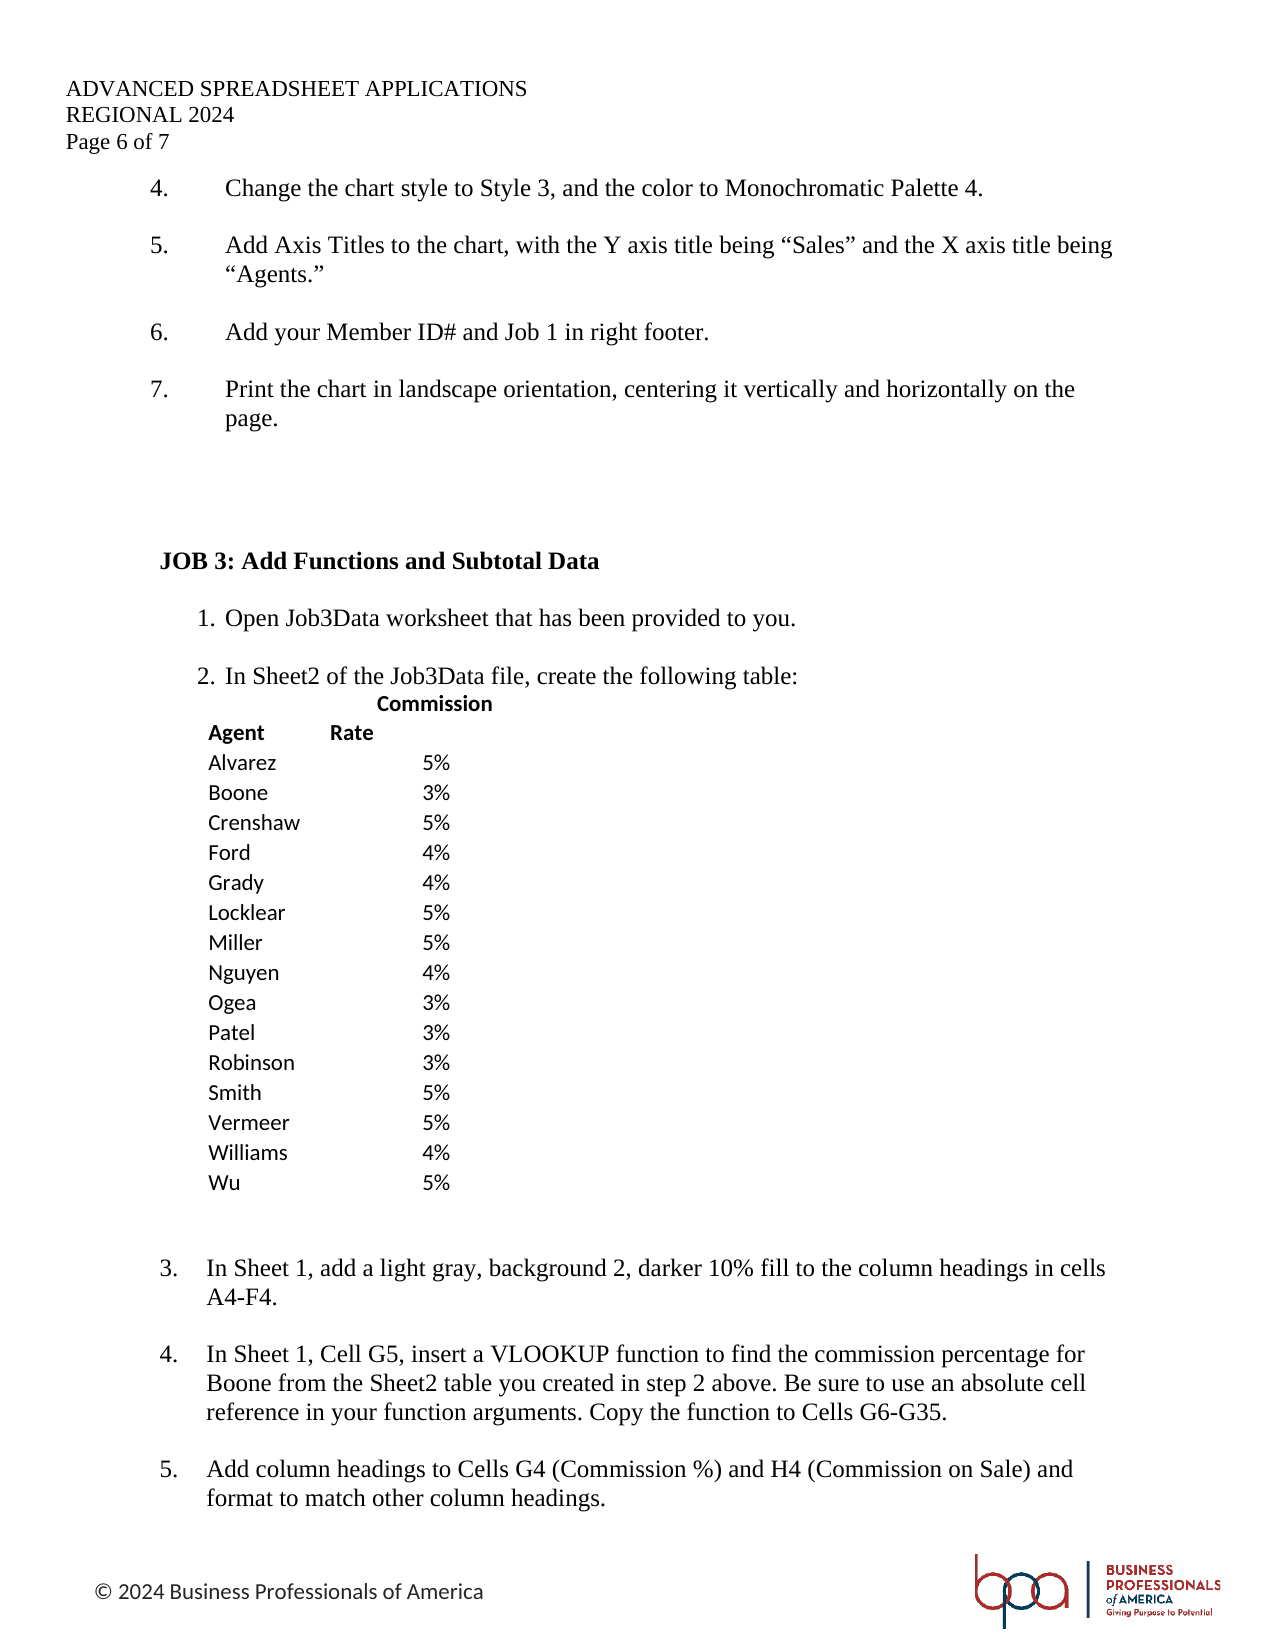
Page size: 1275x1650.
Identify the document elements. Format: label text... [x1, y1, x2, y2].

table_cell Smith [150, 1076, 319, 1106]
table_cell 4% [319, 956, 506, 986]
table_cell Boone [150, 776, 319, 806]
table_cell Alvarez [150, 746, 319, 776]
list Add column headings to Cells G4 (Commission %) and H4 (Commission on Sale) and format to match other column headings. [159, 1454, 1125, 1512]
table_cell 3% [319, 776, 506, 806]
table_cell Grady [150, 866, 319, 896]
table_cell Crenshaw [150, 806, 319, 836]
table_cell 5% [319, 1076, 506, 1106]
list Print the chart in landscape orientation, centering it vertically and horizontally on the page. [150, 374, 1125, 432]
picture [975, 1554, 1221, 1629]
table_cell Ford [150, 836, 319, 866]
table_cell 4% [319, 1136, 506, 1166]
list Add Axis Titles to the chart, with the Y axis title being “Sales” and the X axis title being “Agents.” [150, 230, 1125, 288]
list Add your Member ID# and Job 1 in right footer. [150, 317, 1125, 345]
table_cell Ogea [150, 986, 319, 1016]
table_cell Vermeer [150, 1106, 319, 1136]
table_cell 3% [319, 986, 506, 1016]
table_cell 5% [319, 926, 506, 956]
table_cell Locklear [150, 896, 319, 926]
table_cell 5% [319, 896, 506, 926]
table_cell Wu [150, 1166, 319, 1196]
table_cell Williams [150, 1136, 319, 1166]
text JOB 3: Add Functions and Subtotal Data [112, 546, 1125, 574]
table_cell 4% [319, 836, 506, 866]
table_cell 5% [319, 806, 506, 836]
table_cell 3% [319, 1016, 506, 1046]
table_cell Nguyen [150, 956, 319, 986]
table_cell 3% [319, 1046, 506, 1076]
table_cell 5% [319, 1106, 506, 1136]
table_cell Miller [150, 926, 319, 956]
list Change the chart style to Style 3, and the color to Monochromatic Palette 4. [150, 173, 1125, 202]
table_cell 5% [319, 1166, 506, 1196]
table_cell Patel [150, 1016, 319, 1046]
list In Sheet 1, Cell G5, insert a VLOOKUP function to find the commission percentage for Boone from the Sheet2 table you created in step 2 above. Be sure to use an absolute cell reference in your function arguments. Copy the function to Cells G6-G35. [159, 1339, 1125, 1426]
table_cell 4% [319, 866, 506, 896]
table_cell Robinson [150, 1046, 319, 1076]
list In Sheet 1, add a light gray, background 2, darker 10% fill to the column headings in cells A4-F4. [159, 1253, 1125, 1311]
table_header Agent [150, 690, 319, 746]
table_header Commission Rate [319, 690, 506, 746]
table_cell 5% [319, 746, 506, 776]
list Open Job3Data worksheet that has been provided to you. [150, 603, 1125, 632]
list In Sheet2 of the Job3Data file, create the following table: [150, 661, 1125, 689]
